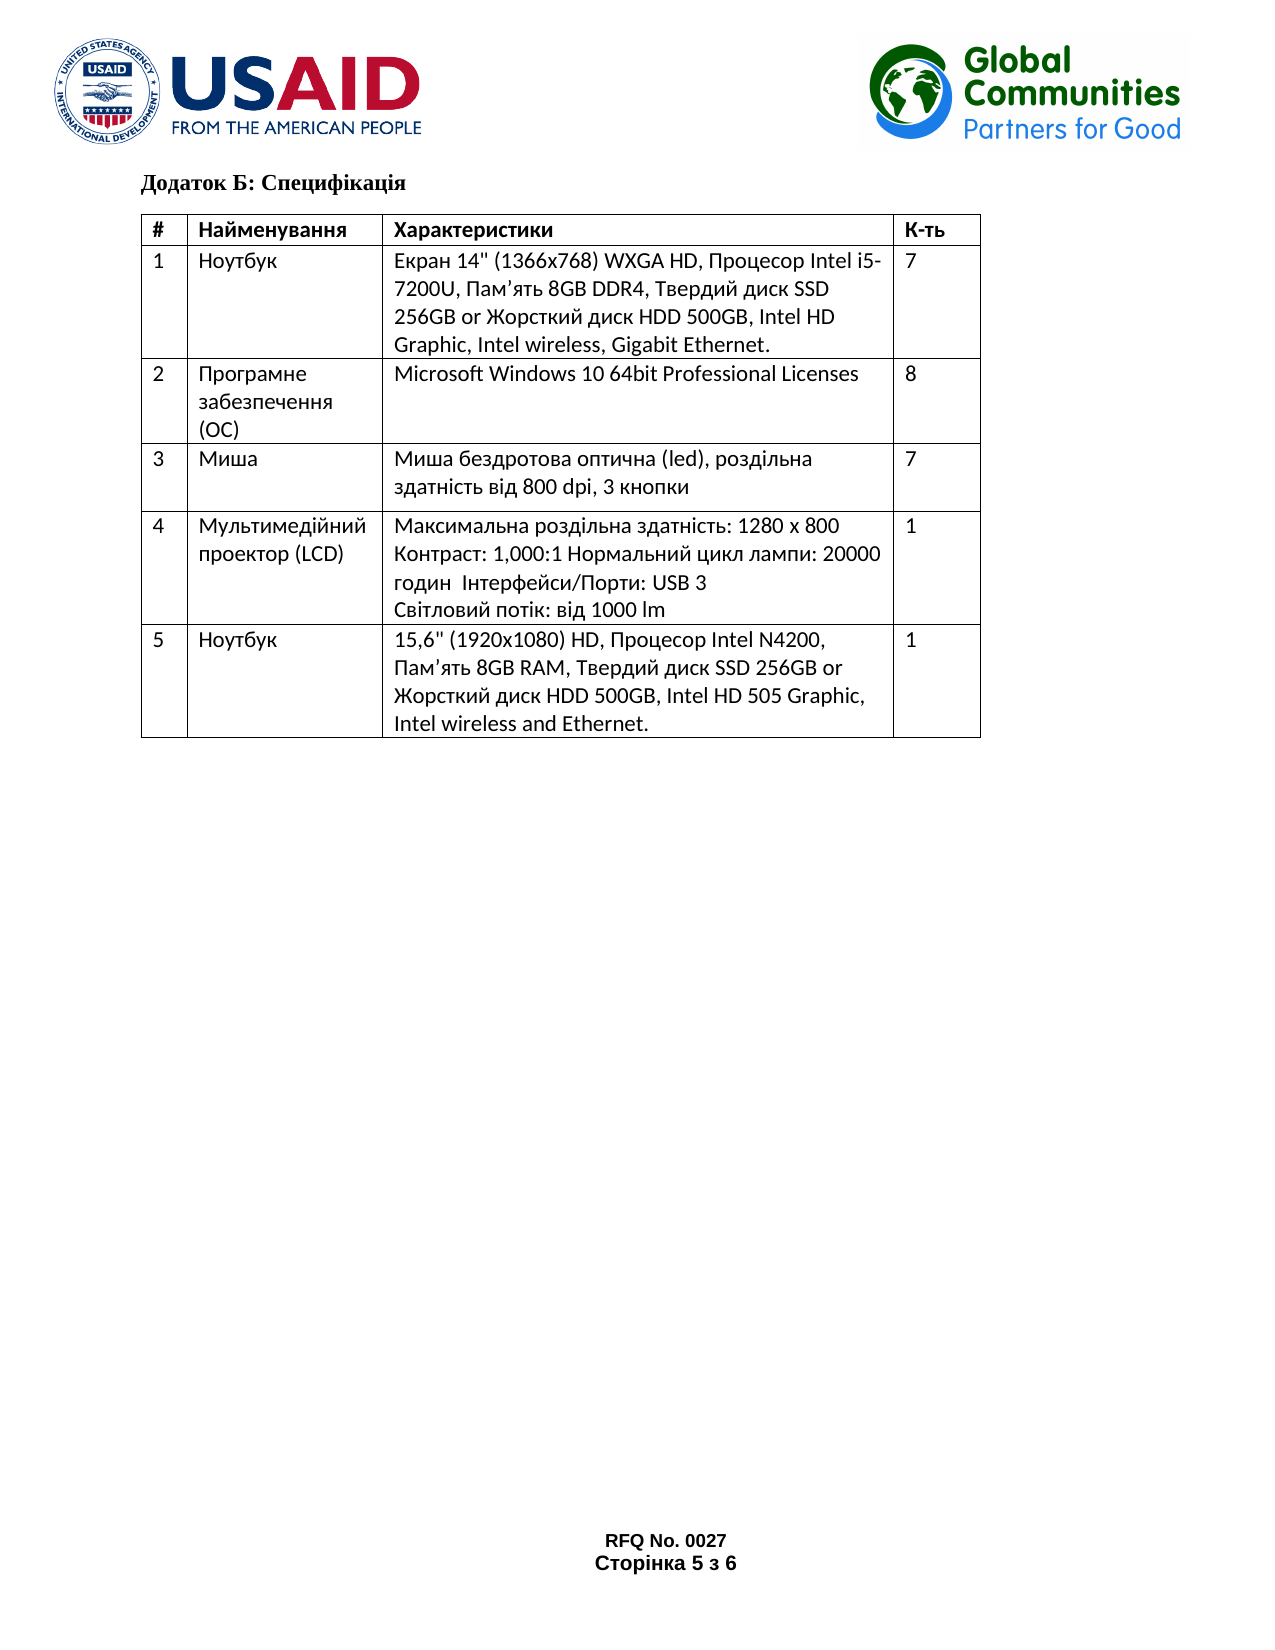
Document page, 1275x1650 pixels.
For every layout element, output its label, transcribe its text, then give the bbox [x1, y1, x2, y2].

picture [41, 17, 427, 161]
table_cell 2 [142, 359, 187, 443]
picture [858, 33, 1190, 150]
table_cell 7 [894, 246, 980, 358]
table_cell Microsoft Windows 10 64bit Professional Licenses [383, 359, 893, 443]
table_cell 7 [894, 444, 980, 511]
table_cell 8 [894, 359, 980, 443]
table_cell Миша бездротова оптична (led), роздільна здатність від 800 dpi, 3 кнопки [383, 444, 893, 511]
table_cell Ноутбук [188, 625, 382, 737]
table_cell 1 [894, 625, 980, 737]
table_cell Миша [188, 444, 382, 511]
table_cell 15,6" (1920x1080) HD, Процесор Intel N4200, Пам’ять 8GB RAM, Твердий диск SSD 256GB or Жорсткий диск HDD 500GB, Intel HD 505 Graphic, Intel wireless and Ethernet. [383, 625, 893, 737]
table_cell 1 [142, 246, 187, 358]
table_cell Програмне забезпечення (ОС) [188, 359, 382, 443]
table_header К-ть [894, 215, 980, 245]
table_header Характеристики [383, 215, 893, 245]
table_cell 1 [894, 512, 980, 624]
table_cell Максимальна роздільна здатність: 1280 x 800 Контраст: 1,000:1 Нормальний цикл лампи: 20000 годин Інтерфейси/Порти: USB 3 Світловий потік: від 1000 lm [383, 512, 893, 624]
table_cell 4 [142, 512, 187, 624]
table_cell Ноутбук [188, 246, 382, 358]
table_cell 5 [142, 625, 187, 737]
table_cell Мультимедійний проектор (LCD) [188, 512, 382, 624]
table_cell Екран 14" (1366x768) WXGA HD, Процесор Intel i5-7200U, Пам’ять 8GB DDR4, Твердий диск SSD 256GB or Жорсткий диск HDD 500GB, Intel HD Graphic, Intel wireless, Gigabit Ethernet. [383, 246, 893, 358]
table_header Найменування [188, 215, 382, 245]
text Додаток Б: Специфікація [141, 169, 1191, 195]
table_header # [142, 215, 187, 245]
table_cell 3 [142, 444, 187, 511]
